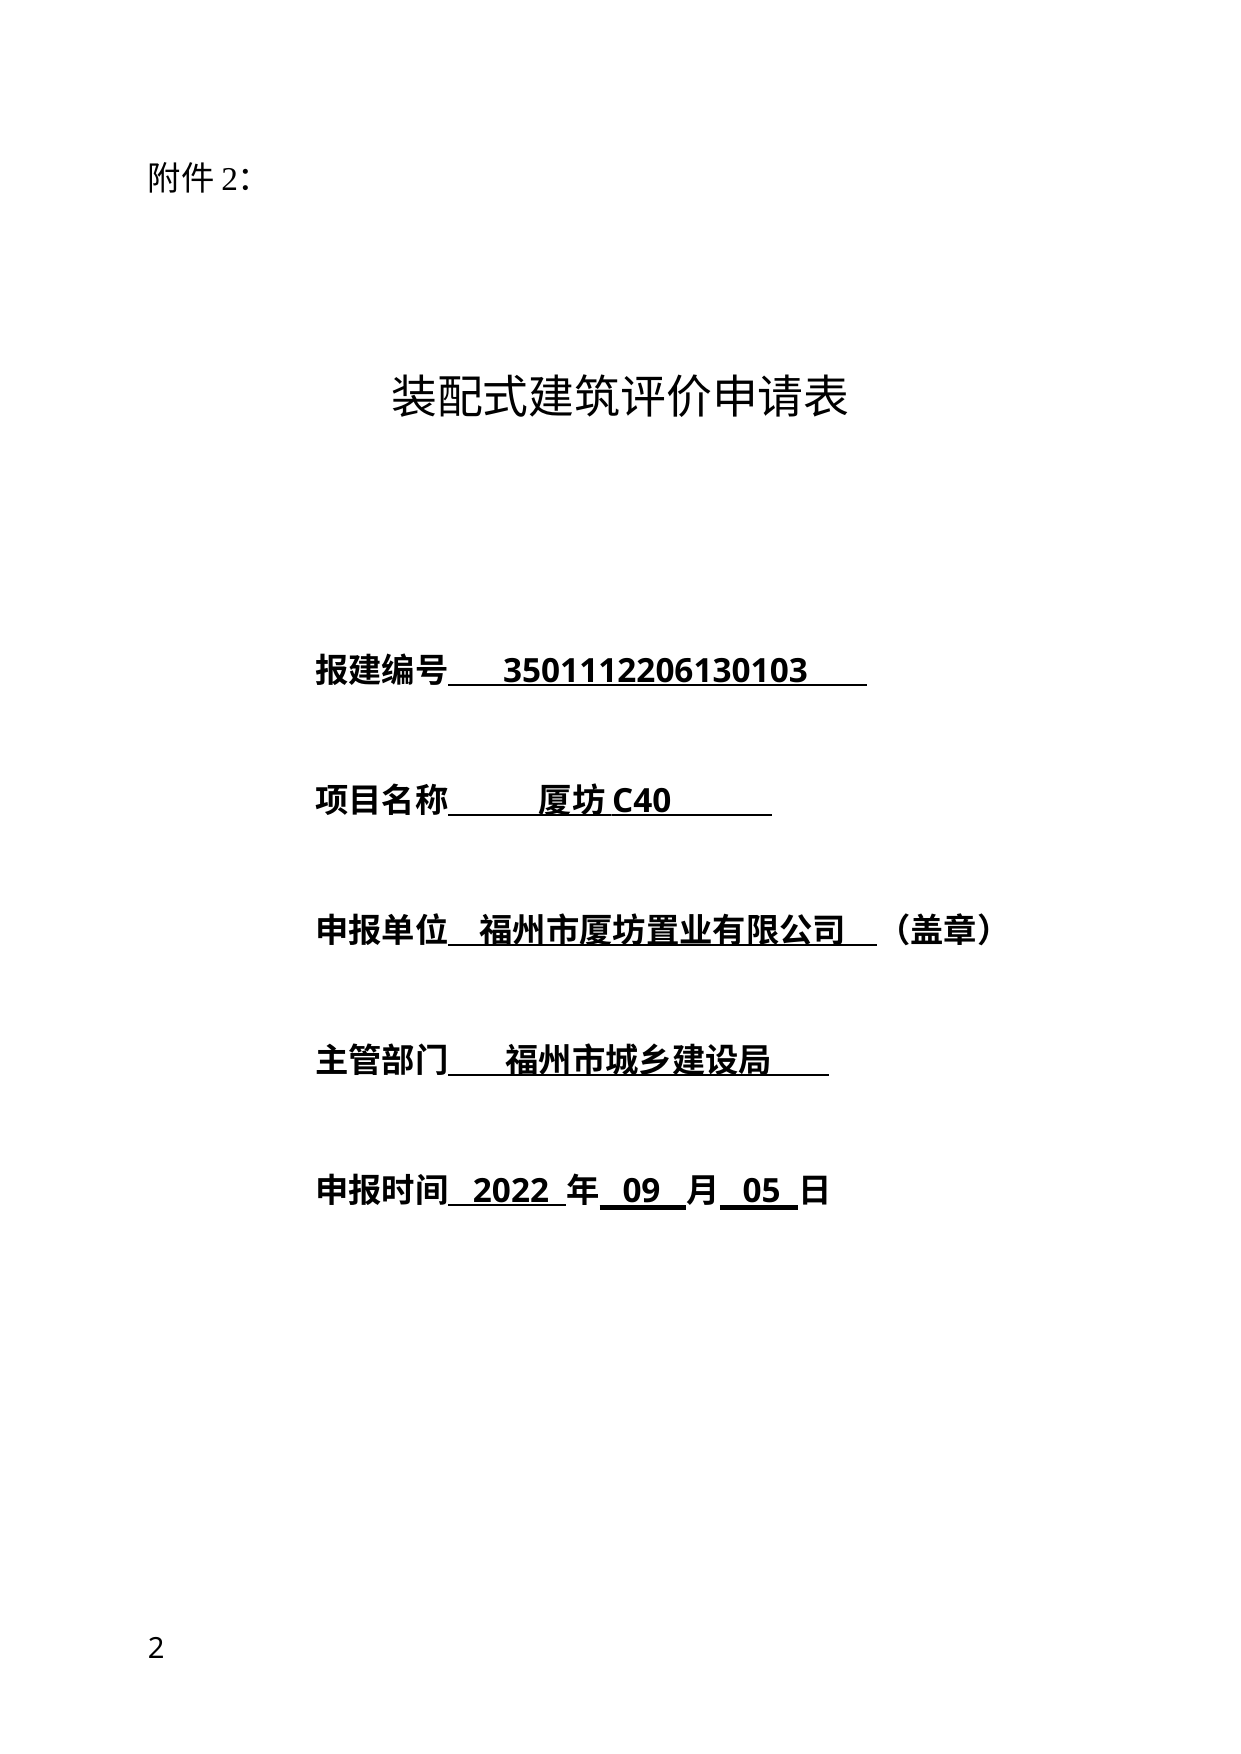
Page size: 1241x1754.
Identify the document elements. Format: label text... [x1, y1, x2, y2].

text 申报时间 2022 年 09 月 05 日 [148, 1163, 1092, 1212]
text 申报单位 福州市厦坊置业有限公司 （盖章） [148, 904, 1092, 952]
text 项目名称 厦坊C40 [148, 774, 1092, 822]
text 装配式建筑评价申请表 [148, 368, 1092, 425]
text 附件2： [148, 148, 1092, 200]
text 报建编号 3501112206130103 [148, 643, 1092, 692]
text 主管部门 福州市城乡建设局 [148, 1033, 1092, 1082]
